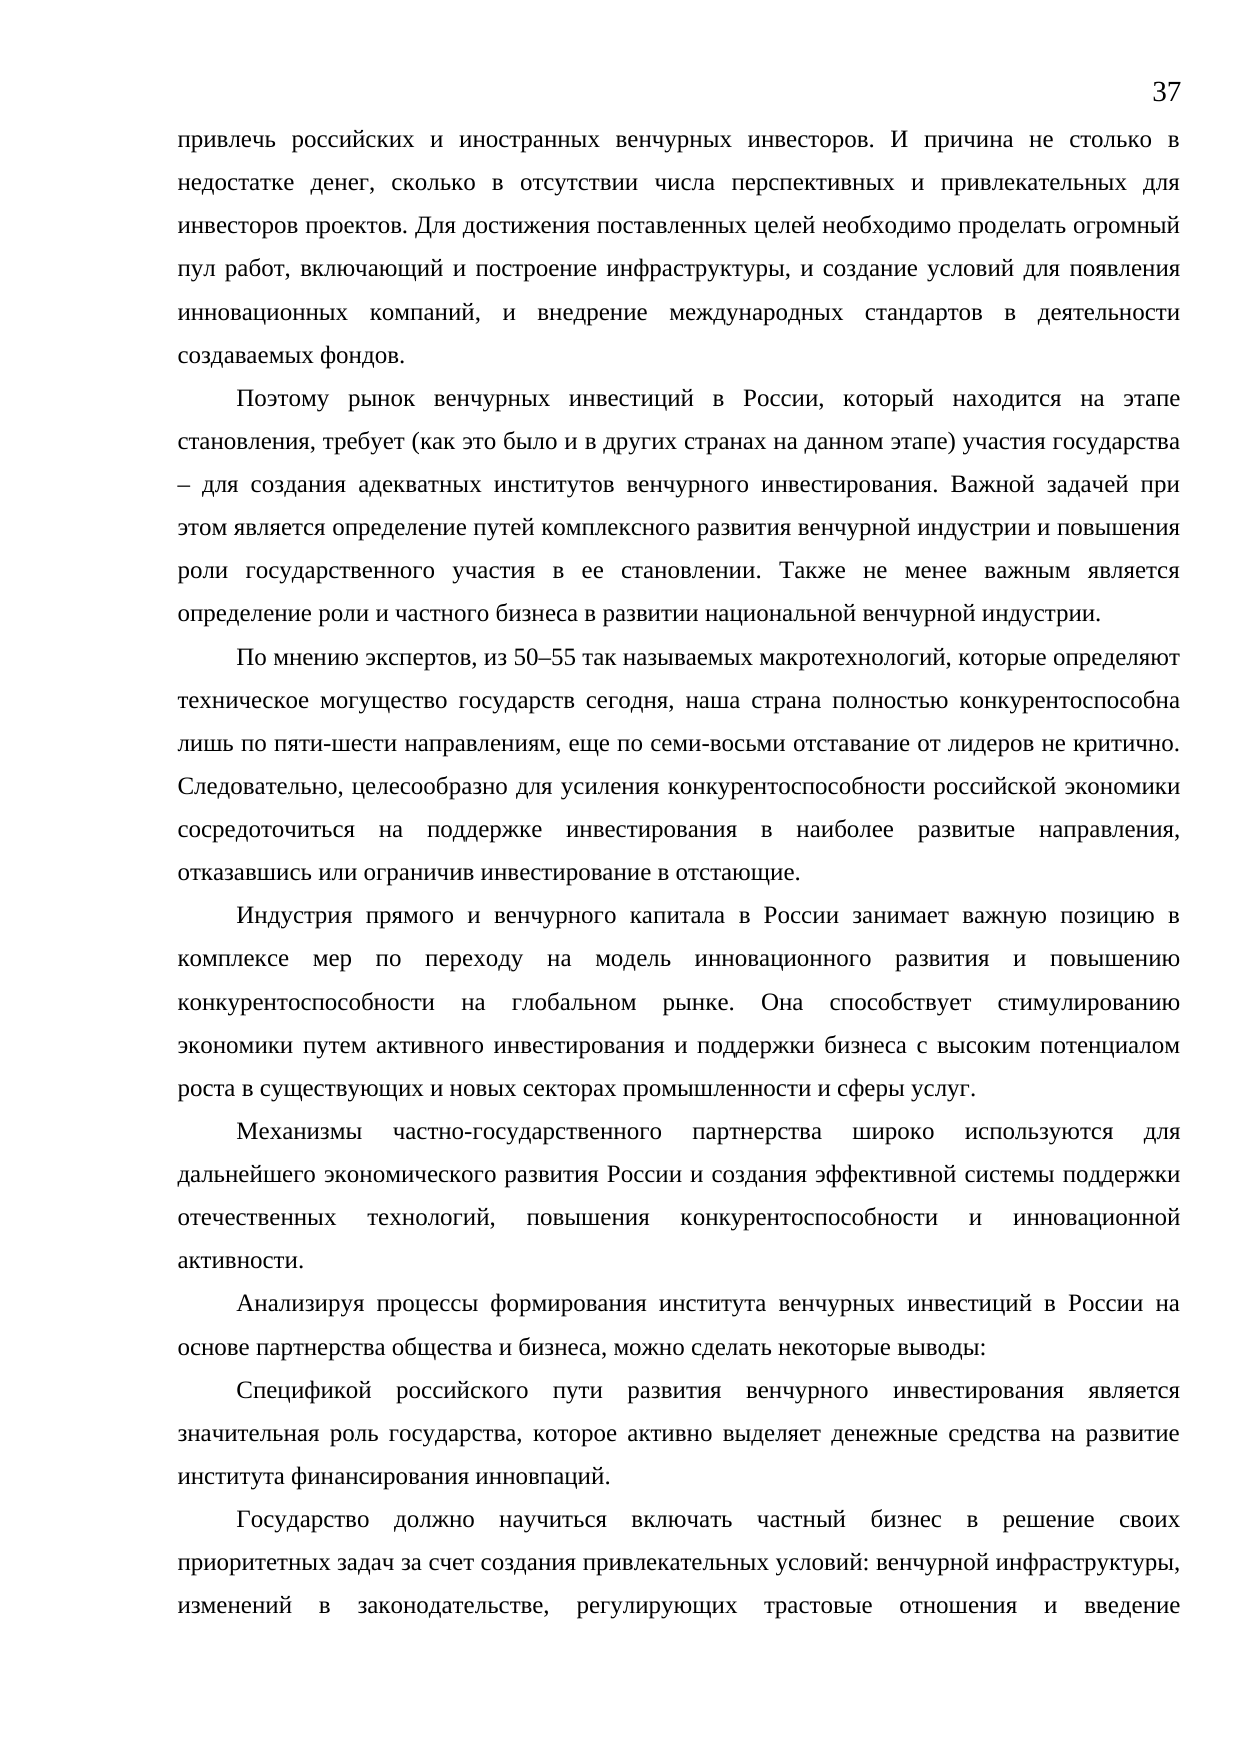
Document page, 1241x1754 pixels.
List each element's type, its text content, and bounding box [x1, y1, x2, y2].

text Индустрия прямого и венчурного капитала в России занимает важную позицию в комплексе мер по переходу на модель инновационного развития и повышению конкурентоспособности на глобальном рынке. Она способствует стимулированию экономики путем активного инвестирования и поддержки бизнеса с высоким потенциалом роста в существующих и новых секторах промышленности и сферы услуг. [177, 900, 1181, 1102]
text Анализируя процессы формирования института венчурных инвестиций в России на основе партнерства общества и бизнеса, можно сделать некоторые выводы: [177, 1288, 1181, 1360]
text По мнению экспертов, из 50–55 так называемых макротехнологий, которые определяют техническое могущество государств сегодня, наша страна полностью конкурентоспособна лишь по пяти-шести направлениям, еще по семи-восьми отставание от лидеров не критично. Следовательно, целесообразно для усиления конкурентоспособности российской экономики сосредоточиться на поддержке инвестирования в наиболее развитые направления, отказавшись или ограничив инвестирование в отстающие. [177, 642, 1181, 886]
text Механизмы частно-государственного партнерства широко используются для дальнейшего экономического развития России и создания эффективной системы поддержки отечественных технологий, повышения конкурентоспособности и инновационной активности. [177, 1116, 1181, 1274]
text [177, 124, 1181, 368]
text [177, 1504, 1181, 1619]
text Поэтому рынок венчурных инвестиций в России, который находится на этапе становления, требует (как это было и в других странах на данном этапе) участия государства – для создания адекватных институтов венчурного инвестирования. Важной задачей при этом является определение путей комплексного развития венчурной индустрии и повышения роли государственного участия в ее становлении. Также не менее важным является определение роли и частного бизнеса в развитии национальной венчурной индустрии. [177, 383, 1181, 627]
text Спецификой российского пути развития венчурного инвестирования является значительная роль государства, которое активно выделяет денежные средства на развитие института финансирования инновпаций. [177, 1375, 1181, 1490]
